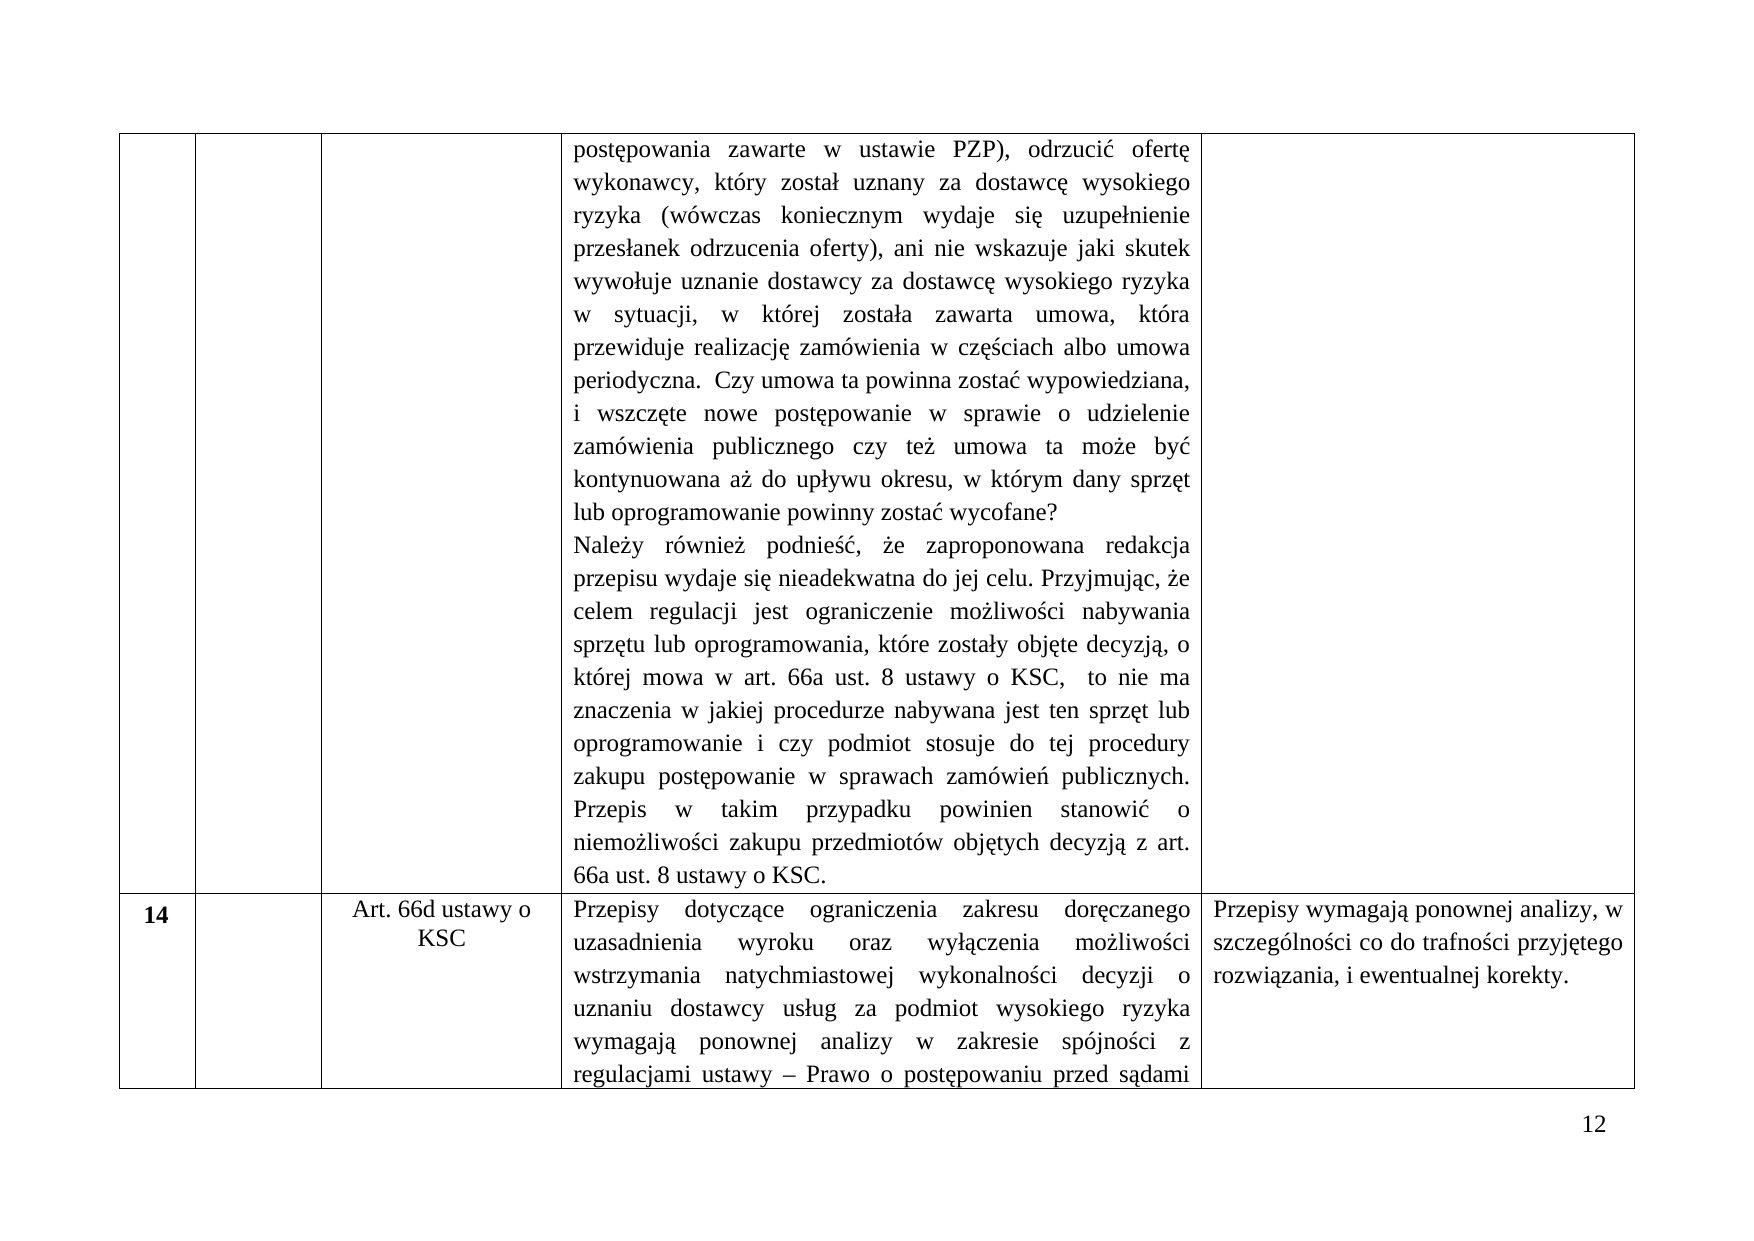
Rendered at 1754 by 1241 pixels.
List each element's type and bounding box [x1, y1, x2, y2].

table_cell [322, 894, 561, 1088]
table_cell [562, 134, 1201, 893]
table_cell [1202, 894, 1634, 1088]
table_cell [120, 894, 195, 1088]
table_cell [196, 134, 321, 893]
table_cell [1202, 134, 1634, 893]
table_cell [562, 894, 1201, 1088]
table_cell [196, 894, 321, 1088]
table_cell [322, 134, 561, 893]
table_cell [120, 134, 195, 893]
